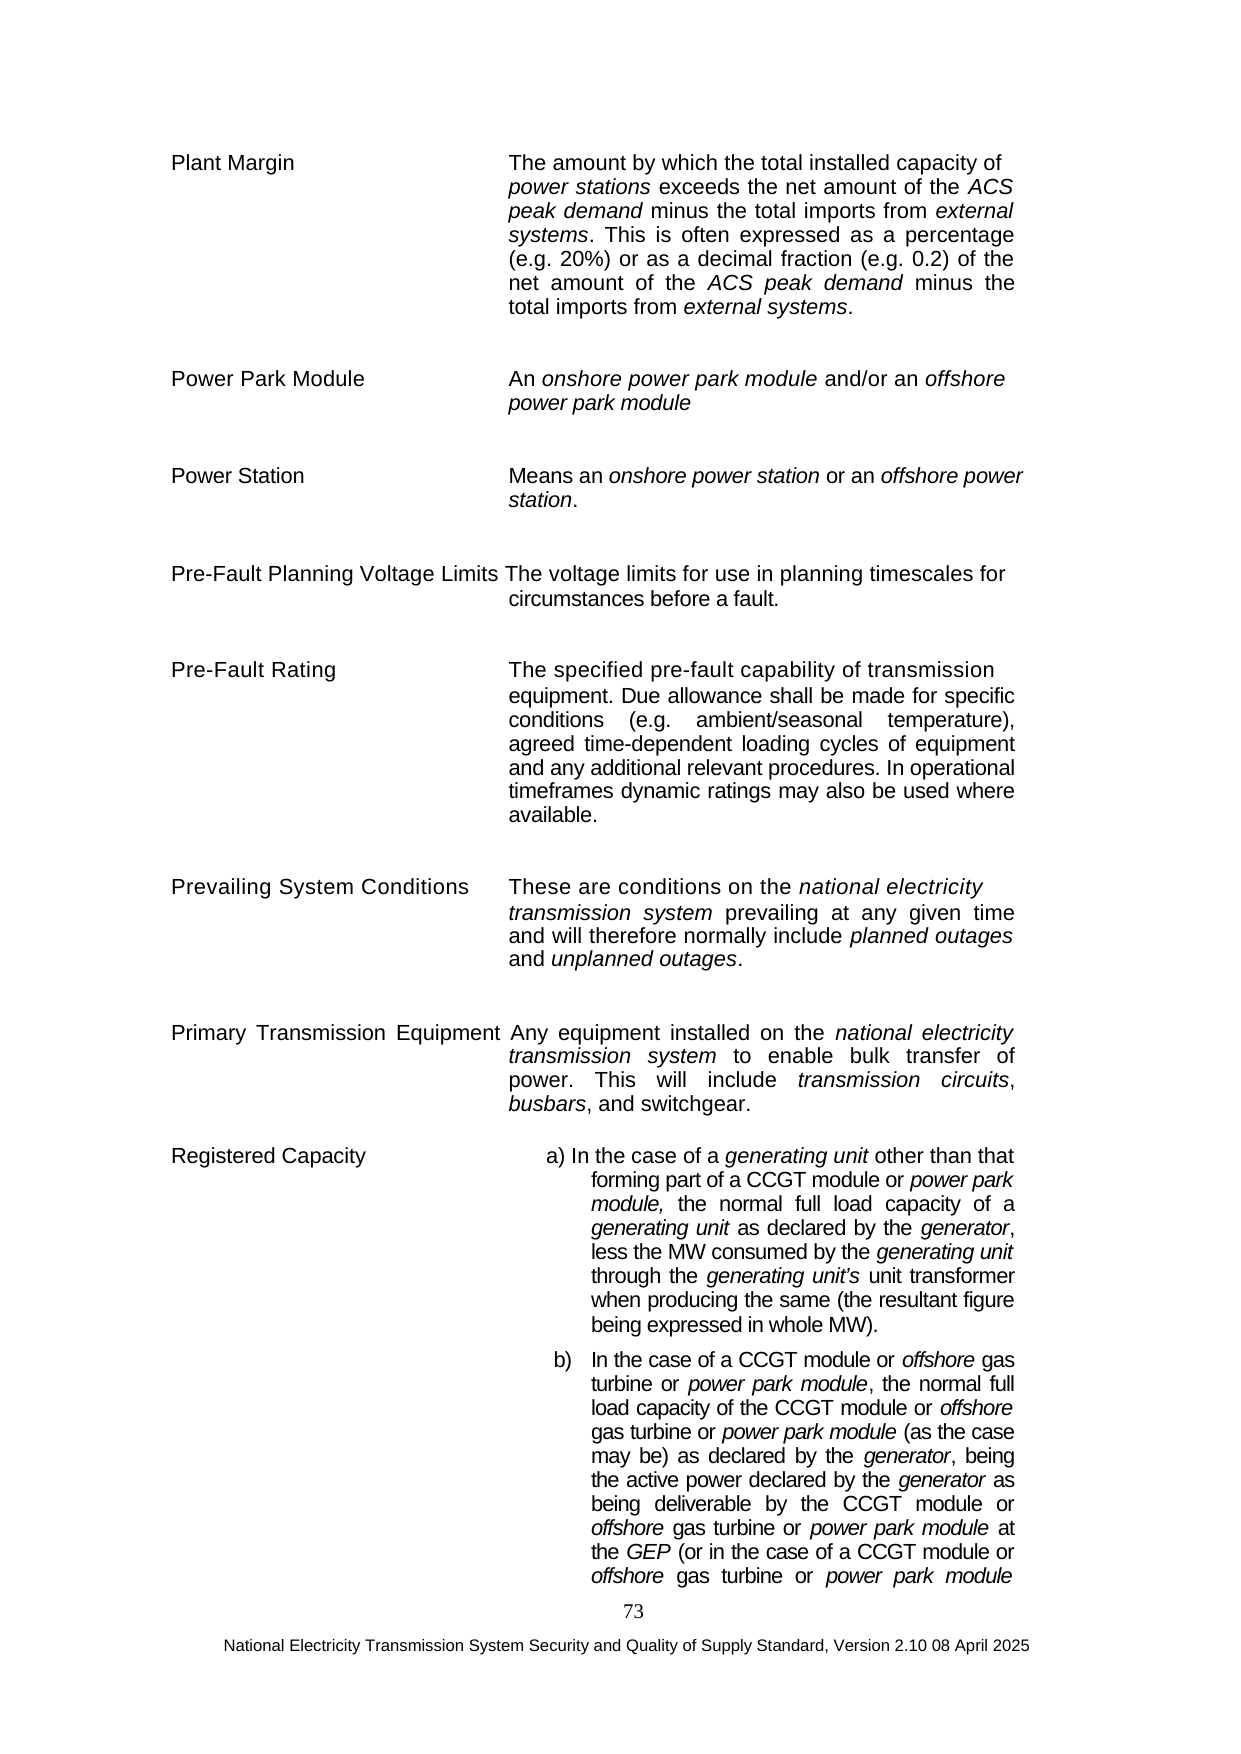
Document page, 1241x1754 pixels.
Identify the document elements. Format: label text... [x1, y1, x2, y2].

text power stations exceeds the net amount of the ACS peak demand minus the total imports from external systems. This is often expressed as a percentage (e.g. 20%) or as a decimal fraction (e.g. 0.2) of the net amount of the ACS peak demand minus the total imports from external systems. [508, 175, 1015, 319]
text Pre-Fault Planning Voltage Limits The voltage limits for use in planning timescales for [171, 561, 1030, 586]
text Primary Transmission Equipment Any equipment installed on the national electricity transmission system to enable bulk transfer of power. This will include transmission circuits, busbars, and switchgear. [171, 1021, 1015, 1117]
text Prevailing System Conditions These are conditions on the national electricity [171, 874, 1030, 900]
text forming part of a CCGT module or power park module, the normal full load capacity of a generating unit as declared by the generator, less the MW consumed by the generating unit through the generating unit’s unit transformer when producing the same (the resultant figure being expressed in whole MW). [591, 1168, 1015, 1337]
text Power Station Means an onshore power station or an offshore power [171, 464, 1030, 488]
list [553, 1348, 1015, 1589]
text station. [508, 488, 1030, 513]
text transmission system prevailing at any given time and will therefore normally include planned outages and unplanned outages. [508, 902, 1015, 971]
text Pre-Fault Rating The specified pre-fault capability of transmission [171, 657, 1030, 683]
text Registered Capacity a) In the case of a generating unit other than that [171, 1144, 1030, 1168]
text equipment. Due allowance shall be made for specific conditions (e.g. ambient/seasonal temperature), agreed time-dependent loading cycles of equipment and any additional relevant procedures. In operational timeframes dynamic ratings may also be used where available. [508, 684, 1015, 828]
text power park module [508, 392, 1030, 416]
text circumstances before a fault. [508, 586, 1030, 611]
text Power Park Module An onshore power park module and/or an offshore [171, 367, 1030, 392]
text Plant Margin The amount by which the total installed capacity of [171, 151, 1030, 175]
